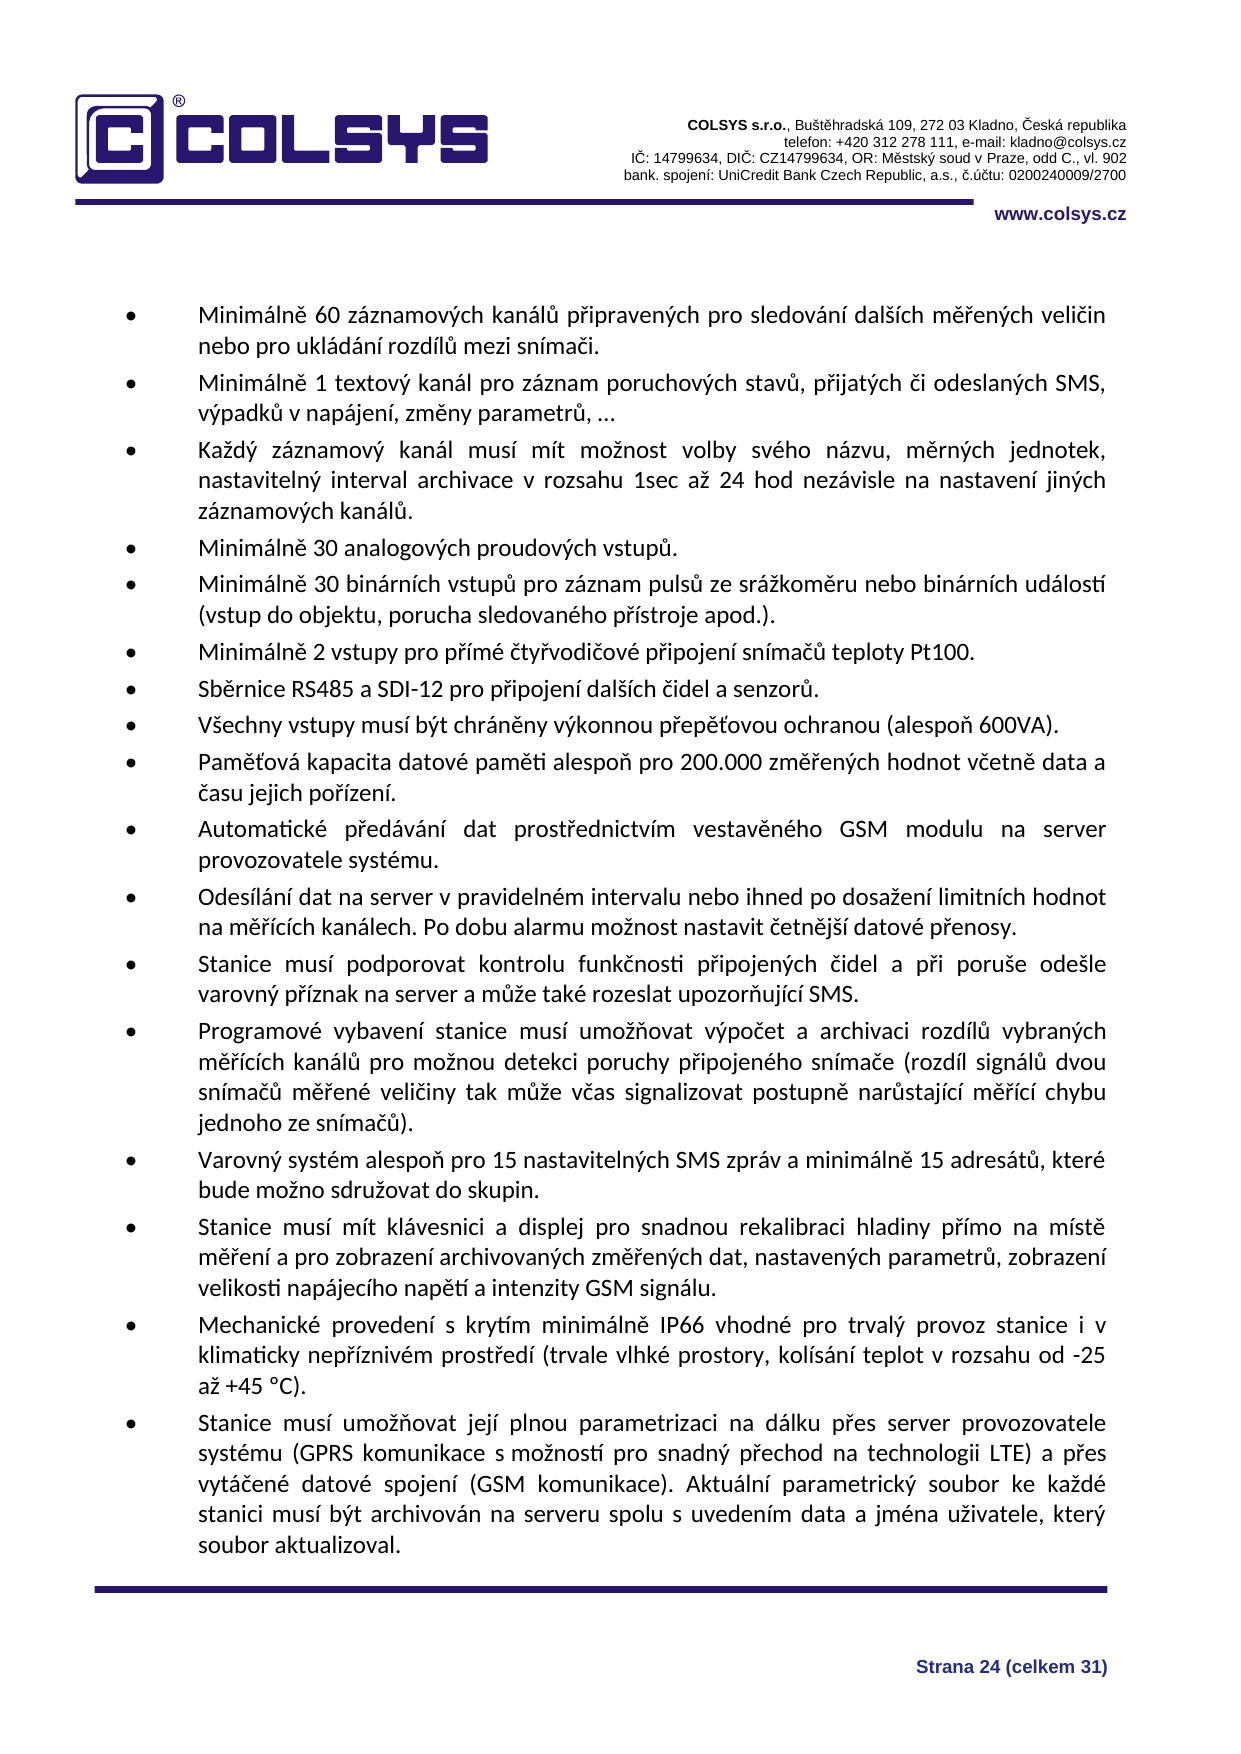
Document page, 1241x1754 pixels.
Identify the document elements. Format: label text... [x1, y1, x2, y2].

list Odesílání dat na server v pravidelném intervalu nebo ihned po dosažení limitních hodnot na měřících kanálech. Po dobu alarmu možnost nastavit četnější datové přenosy. [124, 881, 1107, 942]
list Mechanické provedení s krytím minimálně IP66 vhodné pro trvalý provoz stanice i v klimaticky nepříznivém prostředí (trvale vlhké prostory, kolísání teplot v rozsahu od -25 až +45 ºC). [124, 1309, 1107, 1400]
list Stanice musí umožňovat její plnou parametrizaci na dálku přes server provozovatele systému (GPRS komunikace s možností pro snadný přechod na technologii LTE) a přes vytáčené datové spojení (GSM komunikace). Aktuální parametrický soubor ke každé stanici musí být archivován na serveru spolu s uvedením data a jména uživatele, který soubor aktualizoval. [124, 1407, 1107, 1559]
list Stanice musí mít klávesnici a displej pro snadnou rekalibraci hladiny přímo na místě měření a pro zobrazení archivovaných změřených dat, nastavených parametrů, zobrazení velikosti napájecího napětí a intenzity GSM signálu. [124, 1211, 1107, 1303]
list Všechny vstupy musí být chráněny výkonnou přepěťovou ochranou (alespoň 600VA). [124, 709, 1107, 740]
list Minimálně 30 analogových proudových vstupů. [124, 532, 1107, 562]
list Minimálně 1 textový kanál pro záznam poruchových stavů, přijatých či odeslaných SMS, výpadků v napájení, změny parametrů, … [124, 367, 1107, 428]
list Varovný systém alespoň pro 15 nastavitelných SMS zpráv a minimálně 15 adresátů, které bude možno sdružovat do skupin. [124, 1144, 1107, 1205]
list Minimálně 30 binárních vstupů pro záznam pulsů ze srážkoměru nebo binárních událostí (vstup do objektu, porucha sledovaného přístroje apod.). [124, 569, 1107, 630]
list Každý záznamový kanál musí mít možnost volby svého názvu, měrných jednotek, nastavitelný interval archivace v rozsahu 1sec až 24 hod nezávisle na nastavení jiných záznamových kanálů. [124, 434, 1107, 526]
list Stanice musí podporovat kontrolu funkčnosti připojených čidel a při poruše odešle varovný příznak na server a může také rozeslat upozorňující SMS. [124, 948, 1107, 1009]
list Programové vybavení stanice musí umožňovat výpočet a archivaci rozdílů vybraných měřících kanálů pro možnou detekci poruchy připojeného snímače (rozdíl signálů dvou snímačů měřené veličiny tak může včas signalizovat postupně narůstající měřící chybu jednoho ze snímačů). [124, 1015, 1107, 1137]
list Automatické předávání dat prostřednictvím vestavěného GSM modulu na server provozovatele systému. [124, 813, 1107, 874]
list Paměťová kapacita datové paměti alespoň pro 200.000 změřených hodnot včetně data a času jejich pořízení. [124, 746, 1107, 807]
list Minimálně 60 záznamových kanálů připravených pro sledování dalších měřených veličin nebo pro ukládání rozdílů mezi snímači. [124, 299, 1107, 361]
list Minimálně 2 vstupy pro přímé čtyřvodičové připojení snímačů teploty Pt100. [124, 636, 1107, 666]
list Sběrnice RS485 a SDI-12 pro připojení dalších čidel a senzorů. [124, 673, 1107, 703]
